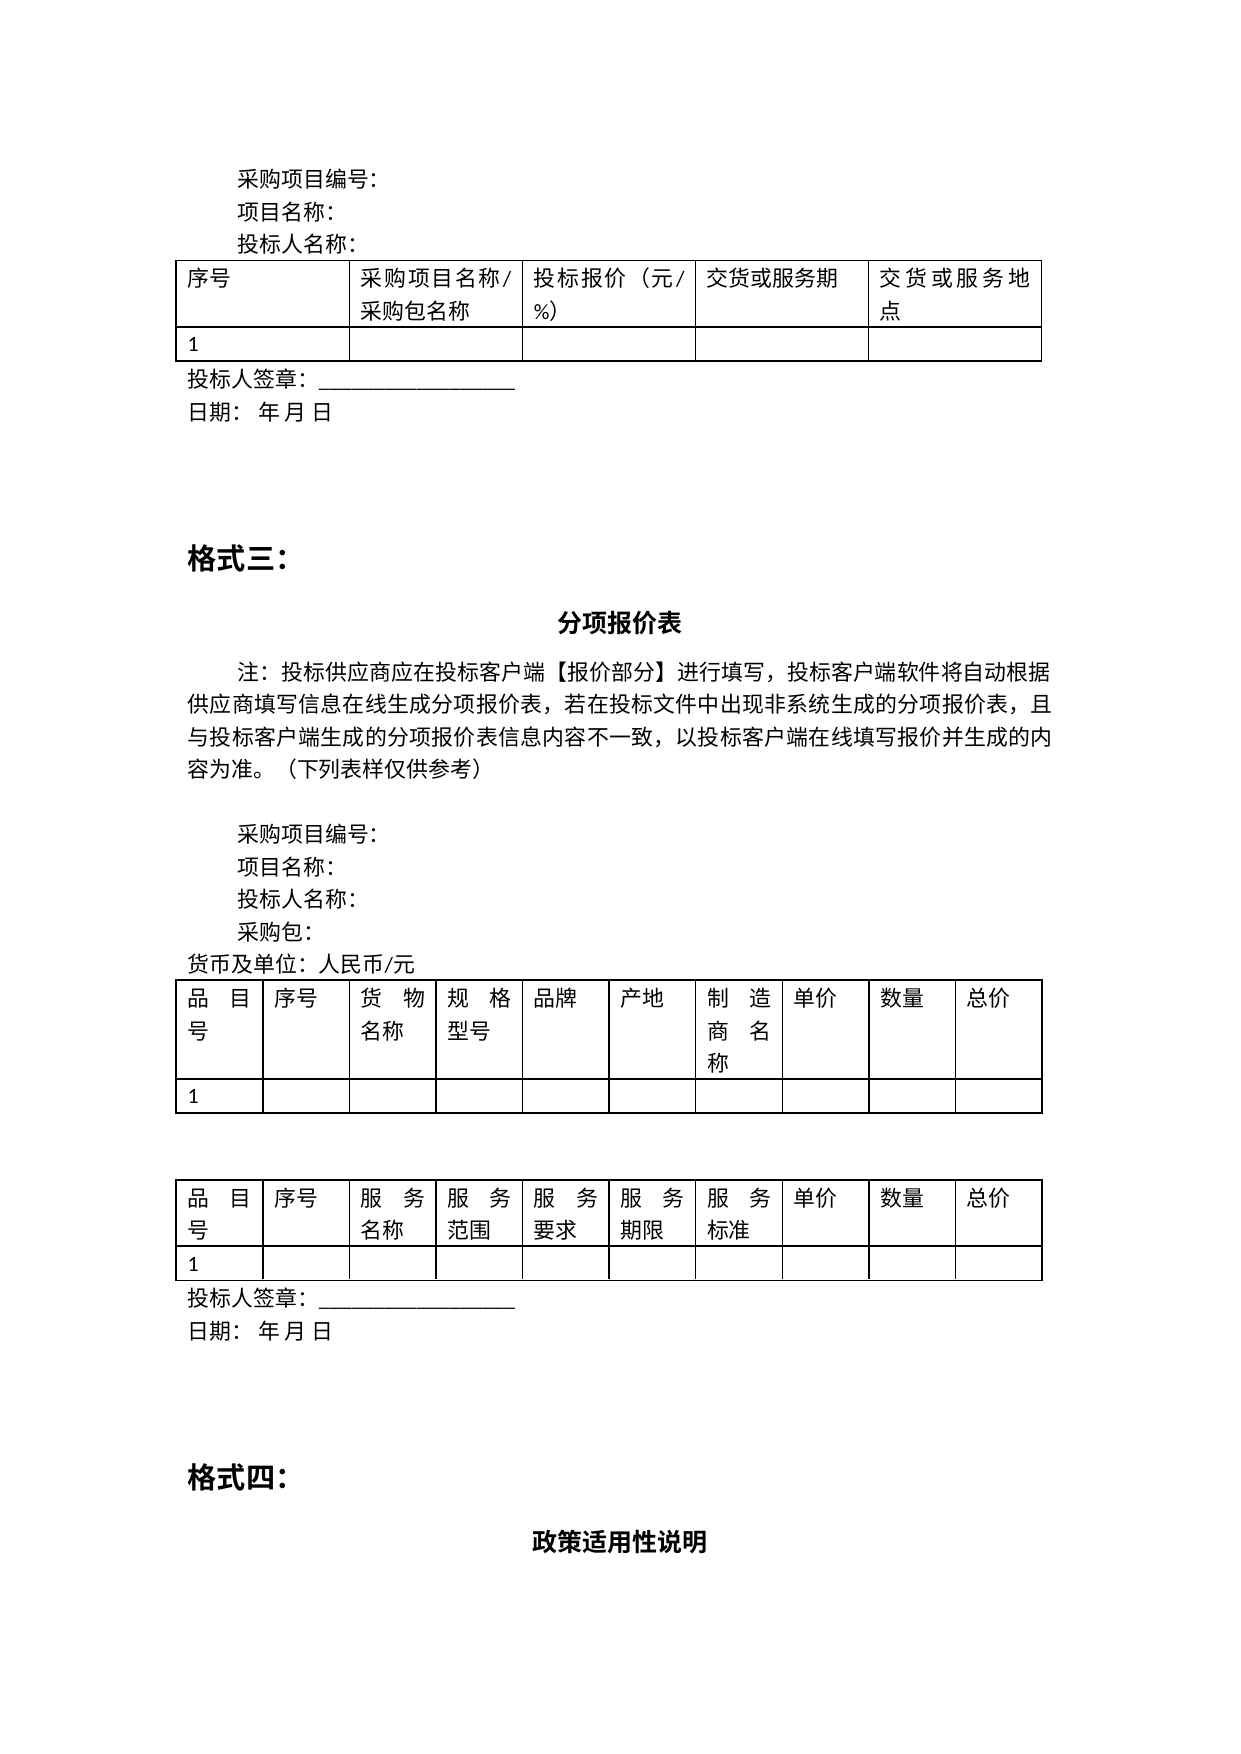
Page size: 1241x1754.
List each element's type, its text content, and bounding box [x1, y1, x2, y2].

table_cell [610, 1247, 695, 1279]
table_cell [437, 1080, 522, 1112]
table_header 服务范围 [437, 1181, 522, 1245]
table_cell [696, 1080, 782, 1112]
text 投标人签章：__________________ [187, 1281, 1053, 1313]
text 注：投标供应商应在投标客户端【报价部分】进行填写，投标客户端软件将自动根据供应商填写信息在线生成分项报价表，若在投标文件中出现非系统生成的分项报价表，且与投标客户端生成的分项报价表信息内容不一致，以投标客户端在线填写报价并生成的内容为准。（下列表样仅供参考） [187, 654, 1053, 817]
table_cell [610, 1080, 695, 1112]
table_header 单价 [783, 1181, 868, 1245]
text 投标人名称： [187, 227, 1053, 259]
text 政策适用性说明 [187, 1508, 1053, 1573]
table_header 品目号 [177, 1181, 262, 1245]
text 项目名称： [187, 194, 1053, 227]
table_header 投标报价（元/%） [523, 261, 695, 326]
table_header 交货或服务期 [696, 261, 868, 326]
table_cell 1 [177, 328, 349, 360]
table_header 规格型号 [437, 981, 522, 1078]
text 格式四： [187, 1443, 1053, 1508]
text 投标人签章：__________________ [187, 362, 1053, 394]
table_cell [783, 1247, 868, 1279]
table_cell [437, 1247, 522, 1279]
table_header 服务标准 [696, 1181, 782, 1245]
table_cell [523, 328, 695, 360]
table_cell [870, 1080, 955, 1112]
table_header 制造商名称 [696, 981, 782, 1078]
table_header 服务期限 [610, 1181, 695, 1245]
table_cell [523, 1247, 608, 1279]
text 日期： 年 月 日 [187, 1313, 1053, 1346]
table_cell [869, 328, 1041, 360]
table_cell [956, 1080, 1041, 1112]
table_header 品牌 [523, 981, 608, 1078]
table_cell [783, 1080, 868, 1112]
table_header 序号 [177, 261, 349, 326]
table_header 品目号 [177, 981, 262, 1078]
table_cell 1 [177, 1080, 262, 1112]
table_cell [350, 1080, 435, 1112]
table_cell [264, 1247, 349, 1279]
table_cell [350, 328, 522, 360]
table_cell [696, 328, 868, 360]
text 格式三： [187, 524, 1053, 589]
text 货币及单位：人民币/元 [187, 947, 1053, 979]
table_header 序号 [264, 1181, 349, 1245]
table_header 单价 [783, 981, 868, 1078]
table_header 货物名称 [350, 981, 435, 1078]
table_header 采购项目名称/采购包名称 [350, 261, 522, 326]
table_header 服务名称 [350, 1181, 435, 1245]
text 采购包： [187, 914, 1053, 947]
table_cell [264, 1080, 349, 1112]
table_header 数量 [870, 1181, 955, 1245]
table_header 数量 [870, 981, 955, 1078]
table_cell [696, 1247, 782, 1279]
table_header 总价 [956, 981, 1041, 1078]
table_header 总价 [956, 1181, 1041, 1245]
text 采购项目编号： [187, 817, 1053, 849]
table_header 序号 [264, 981, 349, 1078]
table_cell [956, 1247, 1041, 1279]
table_cell [350, 1247, 435, 1279]
text 采购项目编号： [187, 162, 1053, 194]
table_cell 1 [177, 1247, 262, 1279]
text 项目名称： [187, 849, 1053, 882]
table_header 产地 [610, 981, 695, 1078]
table_cell [870, 1247, 955, 1279]
text 分项报价表 [187, 589, 1053, 654]
table_header 交货或服务地点 [869, 261, 1041, 326]
text 日期： 年 月 日 [187, 394, 1053, 427]
table_header 服务要求 [523, 1181, 608, 1245]
text 投标人名称： [187, 882, 1053, 914]
table_cell [523, 1080, 608, 1112]
